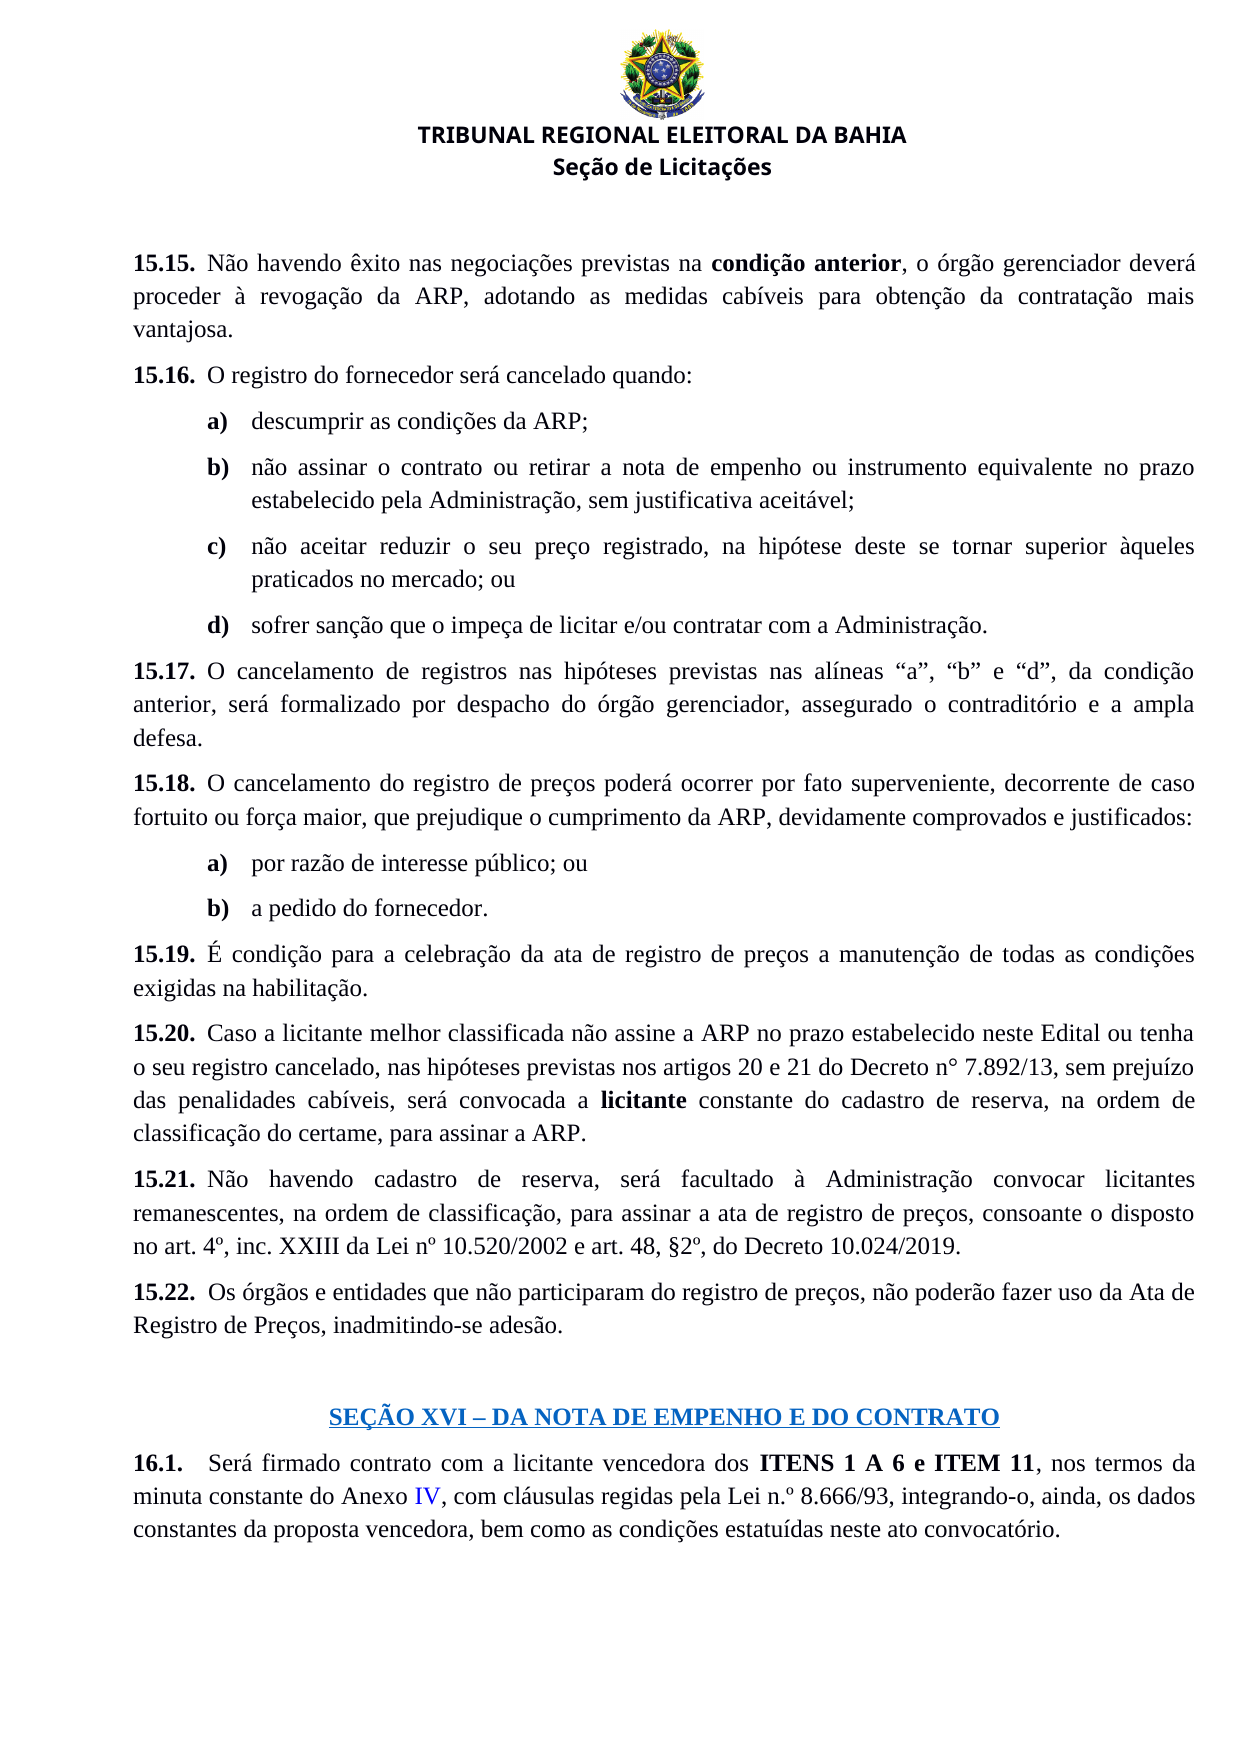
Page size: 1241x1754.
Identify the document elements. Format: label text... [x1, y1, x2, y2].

text b) a pedido do fornecedor. [207, 890, 1196, 923]
text 15.19. É condição para a celebração da ata de registro de preços a manutenção de todas as condições exigidas na habilitação. [133, 936, 1196, 1003]
text a) descumprir as condições da ARP; [207, 403, 1196, 436]
text 16.1. Será firmado contrato com a licitante vencedora dos ITENS 1 A 6 e ITEM 11, nos termos da minuta constante do Anexo IV, com cláusulas regidas pela Lei n.º 8.666/93, integrando-o, ainda, os dados constantes da proposta vencedora, bem como as condições estatuídas neste ato convocatório. [133, 1444, 1196, 1544]
text c) não aceitar reduzir o seu preço registrado, na hipótese deste se tornar superior àqueles praticados no mercado; ou [207, 528, 1196, 594]
text 15.18. O cancelamento do registro de preços poderá ocorrer por fato superveniente, decorrente de caso fortuito ou força maior, que prejudique o cumprimento da ARP, devidamente comprovados e justificados: [133, 765, 1196, 832]
text 15.21. Não havendo cadastro de reserva, será facultado à Administração convocar licitantes remanescentes, na ordem de classificação, para assinar a ata de registro de preços, consoante o disposto no art. 4º, inc. XXIII da Lei nº 10.520/2002 e art. 48, §2º, do Decreto 10.024/2019. [133, 1161, 1196, 1261]
text b) não assinar o contrato ou retirar a nota de empenho ou instrumento equivalente no prazo estabelecido pela Administração, sem justificativa aceitável; [207, 448, 1196, 515]
text d) sofrer sanção que o impeça de licitar e/ou contratar com a Administração. [207, 607, 1196, 640]
text 15.22. Os órgãos e entidades que não participaram do registro de preços, não poderão fazer uso da Ata de Registro de Preços, inadmitindo-se adesão. [133, 1273, 1196, 1340]
text SEÇÃO XVI – DA NOTA DE EMPENHO E DO CONTRATO [133, 1398, 1196, 1432]
text 15.15. Não havendo êxito nas negociações previstas na condição anterior, o órgão gerenciador deverá proceder à revogação da ARP, adotando as medidas cabíveis para obtenção da contratação mais vantajosa. [133, 244, 1196, 344]
text 15.20. Caso a licitante melhor classificada não assine a ARP no prazo estabelecido neste Edital ou tenha o seu registro cancelado, nas hipóteses previstas nos artigos 20 e 21 do Decreto n° 7.892/13, sem prejuízo das penalidades cabíveis, será convocada a licitante constante do cadastro de reserva, na ordem de classificação do certame, para assinar a ARP. [133, 1015, 1196, 1148]
text 15.16. O registro do fornecedor será cancelado quando: [133, 357, 1196, 390]
text 15.17. O cancelamento de registros nas hipóteses previstas nas alíneas “a”, “b” e “d”, da condição anterior, será formalizado por despacho do órgão gerenciador, assegurado o contraditório e a ampla defesa. [133, 653, 1196, 753]
text a) por razão de interesse público; ou [207, 844, 1196, 878]
